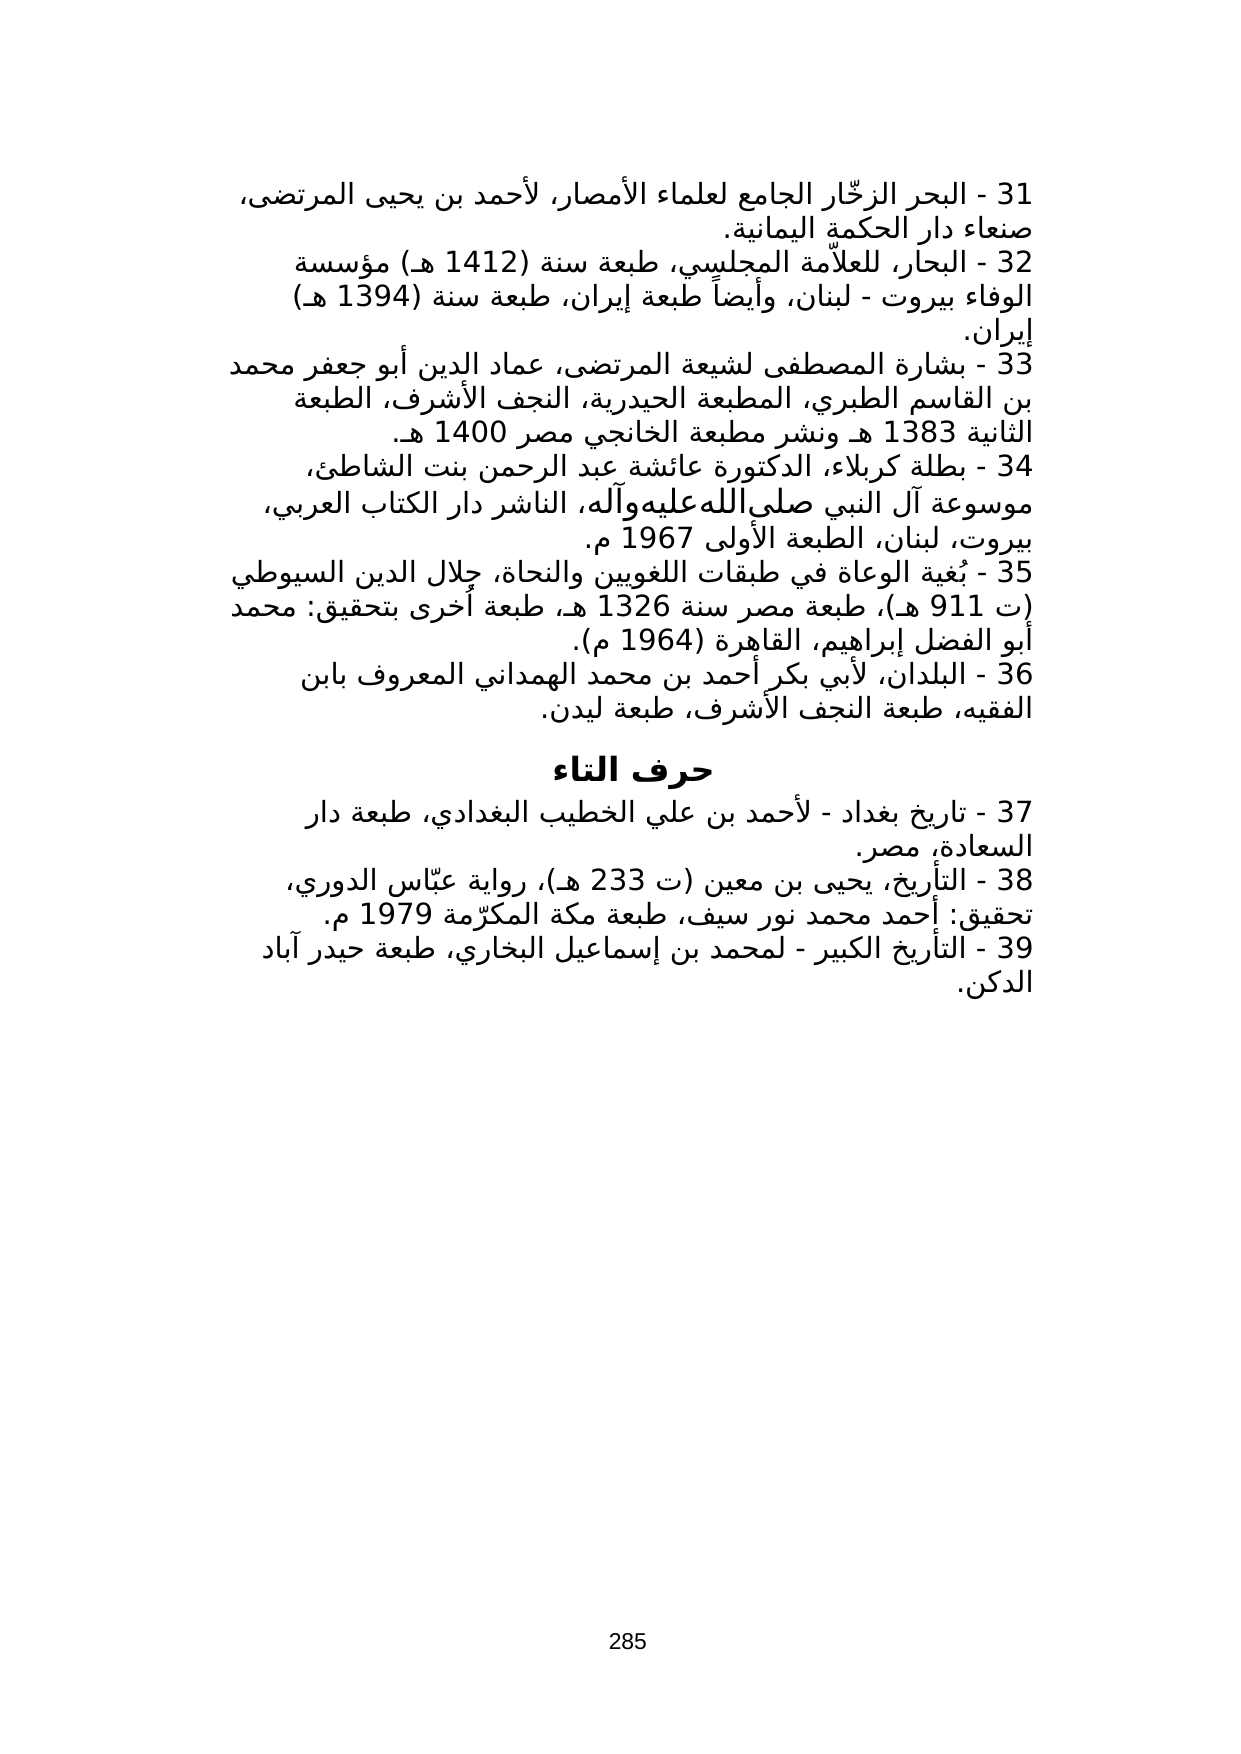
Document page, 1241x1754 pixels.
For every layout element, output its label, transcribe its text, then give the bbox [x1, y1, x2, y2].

text 35 - بُغية الوعاة في طبقات اللغويين والنحاة، جلال الدين السيوطي (ت 911 هـ)، طبعة مصر سنة 1326 هـ، طبعة اُخرى بتحقيق: محمد أبو الفضل إبراهيم، القاهرة (1964 م). [222, 556, 1033, 657]
text حرف التاء [222, 750, 1033, 789]
text 31 - البحر الزخّار الجامع لعلماء الأمصار، لأحمد بن يحيى المرتضى، صنعاء دار الحكمة اليمانية. [222, 177, 1033, 245]
text 36 - البلدان، لأبي بكر أحمد بن محمد الهمداني المعروف بابن الفقيه، طبعة النجف الأشرف، طبعة ليدن. [222, 657, 1033, 725]
text 32 - البحار، للعلاّمة المجلسي، طبعة سنة (1412 هـ) مؤسسة الوفاء بيروت - لبنان، وأيضاً طبعة إيران، طبعة سنة (1394 هـ) إيران. [222, 245, 1033, 347]
text 39 - التأريخ الكبير - لمحمد بن إسماعيل البخاري، طبعة حيدر آباد الدكن. [222, 931, 1033, 999]
text 38 - التأريخ، يحيى بن معين (ت 233 هـ)، رواية عبّاس الدوري، تحقيق: أحمد محمد نور سيف، طبعة مكة المكرّمة 1979 م. [222, 863, 1033, 931]
text 34 - بطلة كربلاء، الدكتورة عائشة عبد الرحمن بنت الشاطئ، موسوعة آل النبي صلى‌الله‌عليه‌وآله، الناشر دار الكتاب العربي، بيروت، لبنان، الطبعة الأولى 1967 م. [222, 449, 1033, 556]
text 33 - بشارة المصطفى لشيعة المرتضى، عماد الدين أبو جعفر محمد بن القاسم الطبري، المطبعة الحيدرية، النجف الأشرف، الطبعة الثانية 1383 هـ ونشر مطبعة الخانجي مصر 1400 هـ. [222, 347, 1033, 449]
text 37 - تاريخ بغداد - لأحمد بن علي الخطيب البغدادي، طبعة دار السعادة، مصر. [222, 796, 1033, 863]
